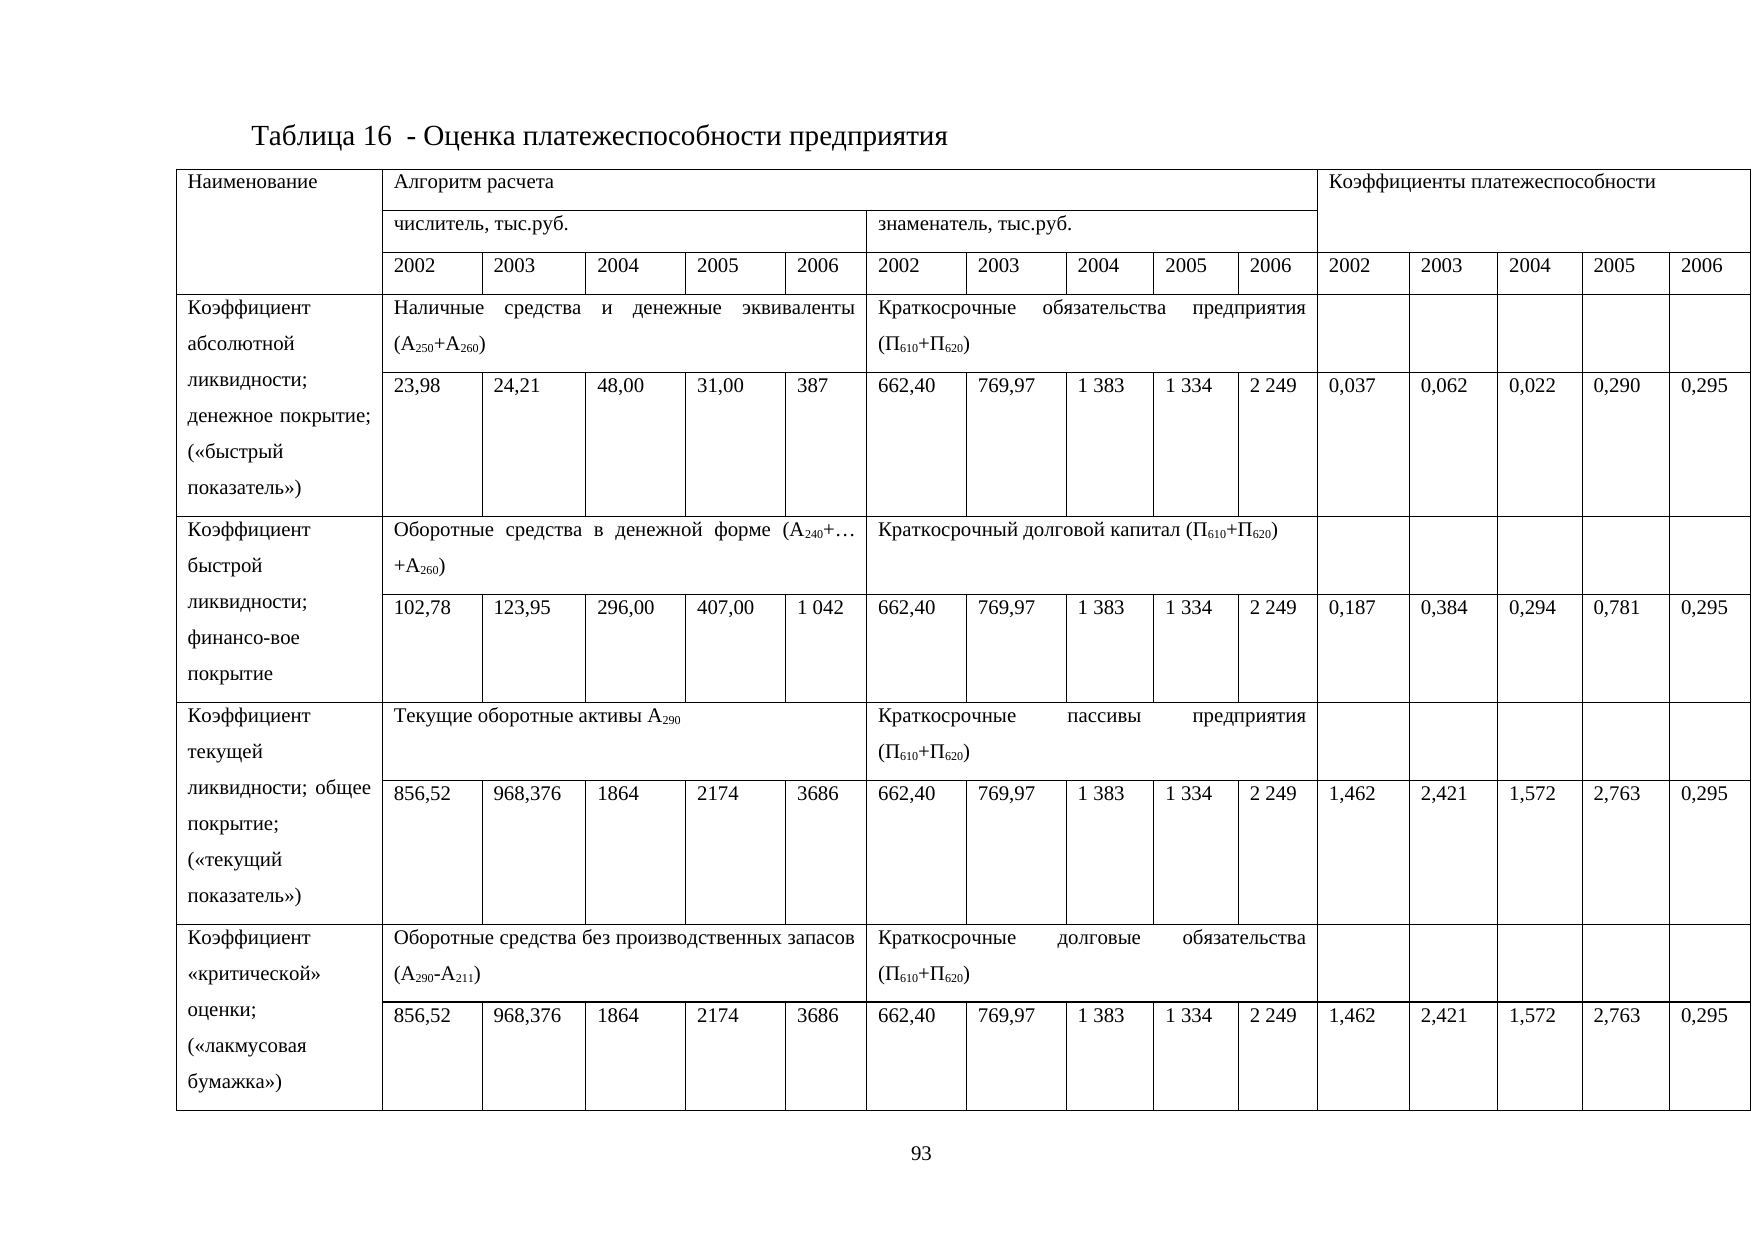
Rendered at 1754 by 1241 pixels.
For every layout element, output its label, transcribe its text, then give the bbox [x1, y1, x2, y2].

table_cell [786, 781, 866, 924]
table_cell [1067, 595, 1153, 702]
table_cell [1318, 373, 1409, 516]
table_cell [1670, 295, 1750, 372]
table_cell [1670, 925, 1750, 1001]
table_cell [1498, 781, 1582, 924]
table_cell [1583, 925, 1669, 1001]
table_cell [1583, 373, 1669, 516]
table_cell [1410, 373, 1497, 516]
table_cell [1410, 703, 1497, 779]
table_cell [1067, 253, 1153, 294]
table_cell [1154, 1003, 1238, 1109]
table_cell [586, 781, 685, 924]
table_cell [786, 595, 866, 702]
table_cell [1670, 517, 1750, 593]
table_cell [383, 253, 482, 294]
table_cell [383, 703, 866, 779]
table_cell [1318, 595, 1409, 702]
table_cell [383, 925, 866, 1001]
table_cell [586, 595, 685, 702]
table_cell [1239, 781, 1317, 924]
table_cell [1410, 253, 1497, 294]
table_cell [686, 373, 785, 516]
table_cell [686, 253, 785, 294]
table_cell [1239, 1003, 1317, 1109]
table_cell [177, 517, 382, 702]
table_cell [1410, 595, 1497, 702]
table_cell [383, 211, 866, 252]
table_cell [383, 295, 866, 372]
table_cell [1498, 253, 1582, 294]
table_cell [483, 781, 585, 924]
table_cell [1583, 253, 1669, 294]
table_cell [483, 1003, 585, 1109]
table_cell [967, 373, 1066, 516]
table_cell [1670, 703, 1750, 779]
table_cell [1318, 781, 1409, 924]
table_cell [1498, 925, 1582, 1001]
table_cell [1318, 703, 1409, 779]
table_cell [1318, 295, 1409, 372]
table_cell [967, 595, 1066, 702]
text Таблица 16 - Оценка платежеспособности предприятия [177, 118, 1665, 152]
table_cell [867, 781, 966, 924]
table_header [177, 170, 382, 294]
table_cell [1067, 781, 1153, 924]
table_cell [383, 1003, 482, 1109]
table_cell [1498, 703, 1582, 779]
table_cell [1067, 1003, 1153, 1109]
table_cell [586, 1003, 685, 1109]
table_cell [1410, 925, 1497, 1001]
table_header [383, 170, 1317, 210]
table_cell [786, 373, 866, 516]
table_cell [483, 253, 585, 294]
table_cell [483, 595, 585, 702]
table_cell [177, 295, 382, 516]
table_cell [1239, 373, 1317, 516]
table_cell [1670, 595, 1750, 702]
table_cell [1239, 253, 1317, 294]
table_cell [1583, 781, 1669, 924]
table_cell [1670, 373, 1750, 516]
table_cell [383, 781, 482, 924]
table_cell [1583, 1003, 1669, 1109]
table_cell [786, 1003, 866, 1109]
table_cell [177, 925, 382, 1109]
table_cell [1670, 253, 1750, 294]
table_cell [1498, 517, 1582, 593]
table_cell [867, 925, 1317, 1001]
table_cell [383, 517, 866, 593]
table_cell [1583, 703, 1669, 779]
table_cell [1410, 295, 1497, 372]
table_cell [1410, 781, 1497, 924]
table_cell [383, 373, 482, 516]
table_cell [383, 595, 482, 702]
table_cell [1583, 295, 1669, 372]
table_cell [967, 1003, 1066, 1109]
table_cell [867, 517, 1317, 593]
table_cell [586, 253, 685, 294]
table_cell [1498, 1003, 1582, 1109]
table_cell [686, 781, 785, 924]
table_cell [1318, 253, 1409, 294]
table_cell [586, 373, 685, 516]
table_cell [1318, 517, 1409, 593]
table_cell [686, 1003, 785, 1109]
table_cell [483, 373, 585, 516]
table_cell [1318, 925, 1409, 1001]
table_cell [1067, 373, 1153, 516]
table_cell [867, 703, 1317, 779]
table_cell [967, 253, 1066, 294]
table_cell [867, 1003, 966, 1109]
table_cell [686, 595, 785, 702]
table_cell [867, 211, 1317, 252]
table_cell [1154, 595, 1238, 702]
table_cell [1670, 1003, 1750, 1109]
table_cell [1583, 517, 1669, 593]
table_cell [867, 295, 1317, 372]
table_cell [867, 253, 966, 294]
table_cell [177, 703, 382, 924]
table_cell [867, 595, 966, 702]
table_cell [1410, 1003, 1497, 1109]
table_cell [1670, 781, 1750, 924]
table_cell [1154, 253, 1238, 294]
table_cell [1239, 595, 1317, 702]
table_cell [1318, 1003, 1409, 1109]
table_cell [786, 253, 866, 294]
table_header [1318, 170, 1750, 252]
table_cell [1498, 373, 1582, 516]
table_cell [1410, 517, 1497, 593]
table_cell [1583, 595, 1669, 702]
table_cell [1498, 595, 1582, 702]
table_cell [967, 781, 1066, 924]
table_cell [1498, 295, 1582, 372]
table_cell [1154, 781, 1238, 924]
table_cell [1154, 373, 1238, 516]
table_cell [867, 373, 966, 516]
